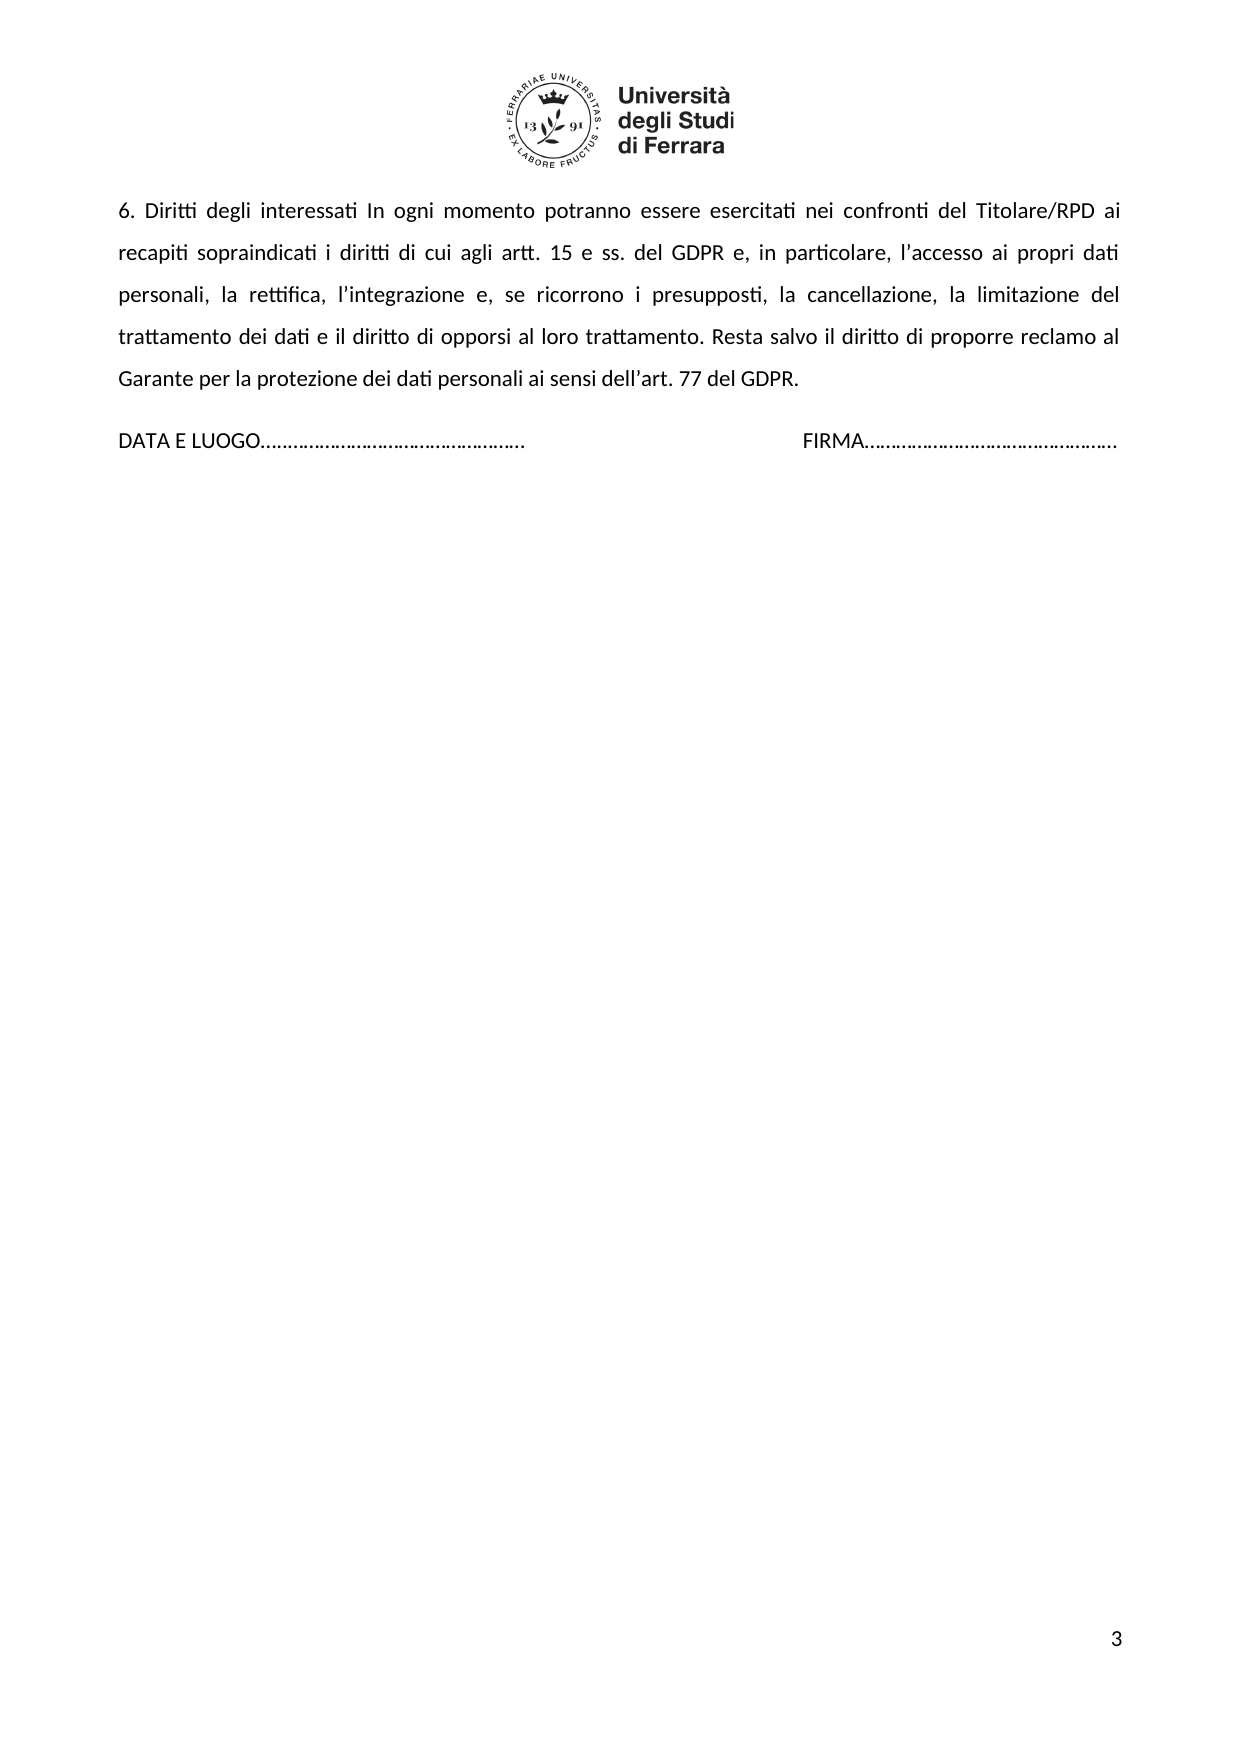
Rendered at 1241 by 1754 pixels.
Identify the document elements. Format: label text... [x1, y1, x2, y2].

text 6. Diritti degli interessati In ogni momento potranno essere esercitati nei confronti del Titolare/RPD ai recapiti sopraindicati i diritti di cui agli artt. 15 e ss. del GDPR e, in particolare, l’accesso ai propri dati personali, la rettifica, l’integrazione e, se ricorrono i presupposti, la cancellazione, la limitazione del trattamento dei dati e il diritto di opporsi al loro trattamento. Resta salvo il diritto di proporre reclamo al Garante per la protezione dei dati personali ai sensi dell’art. 77 del GDPR. [118, 196, 1122, 392]
text DATA E LUOGO…..……………………………………… FIRMA………………………………………… [118, 427, 1122, 455]
picture [506, 73, 734, 168]
